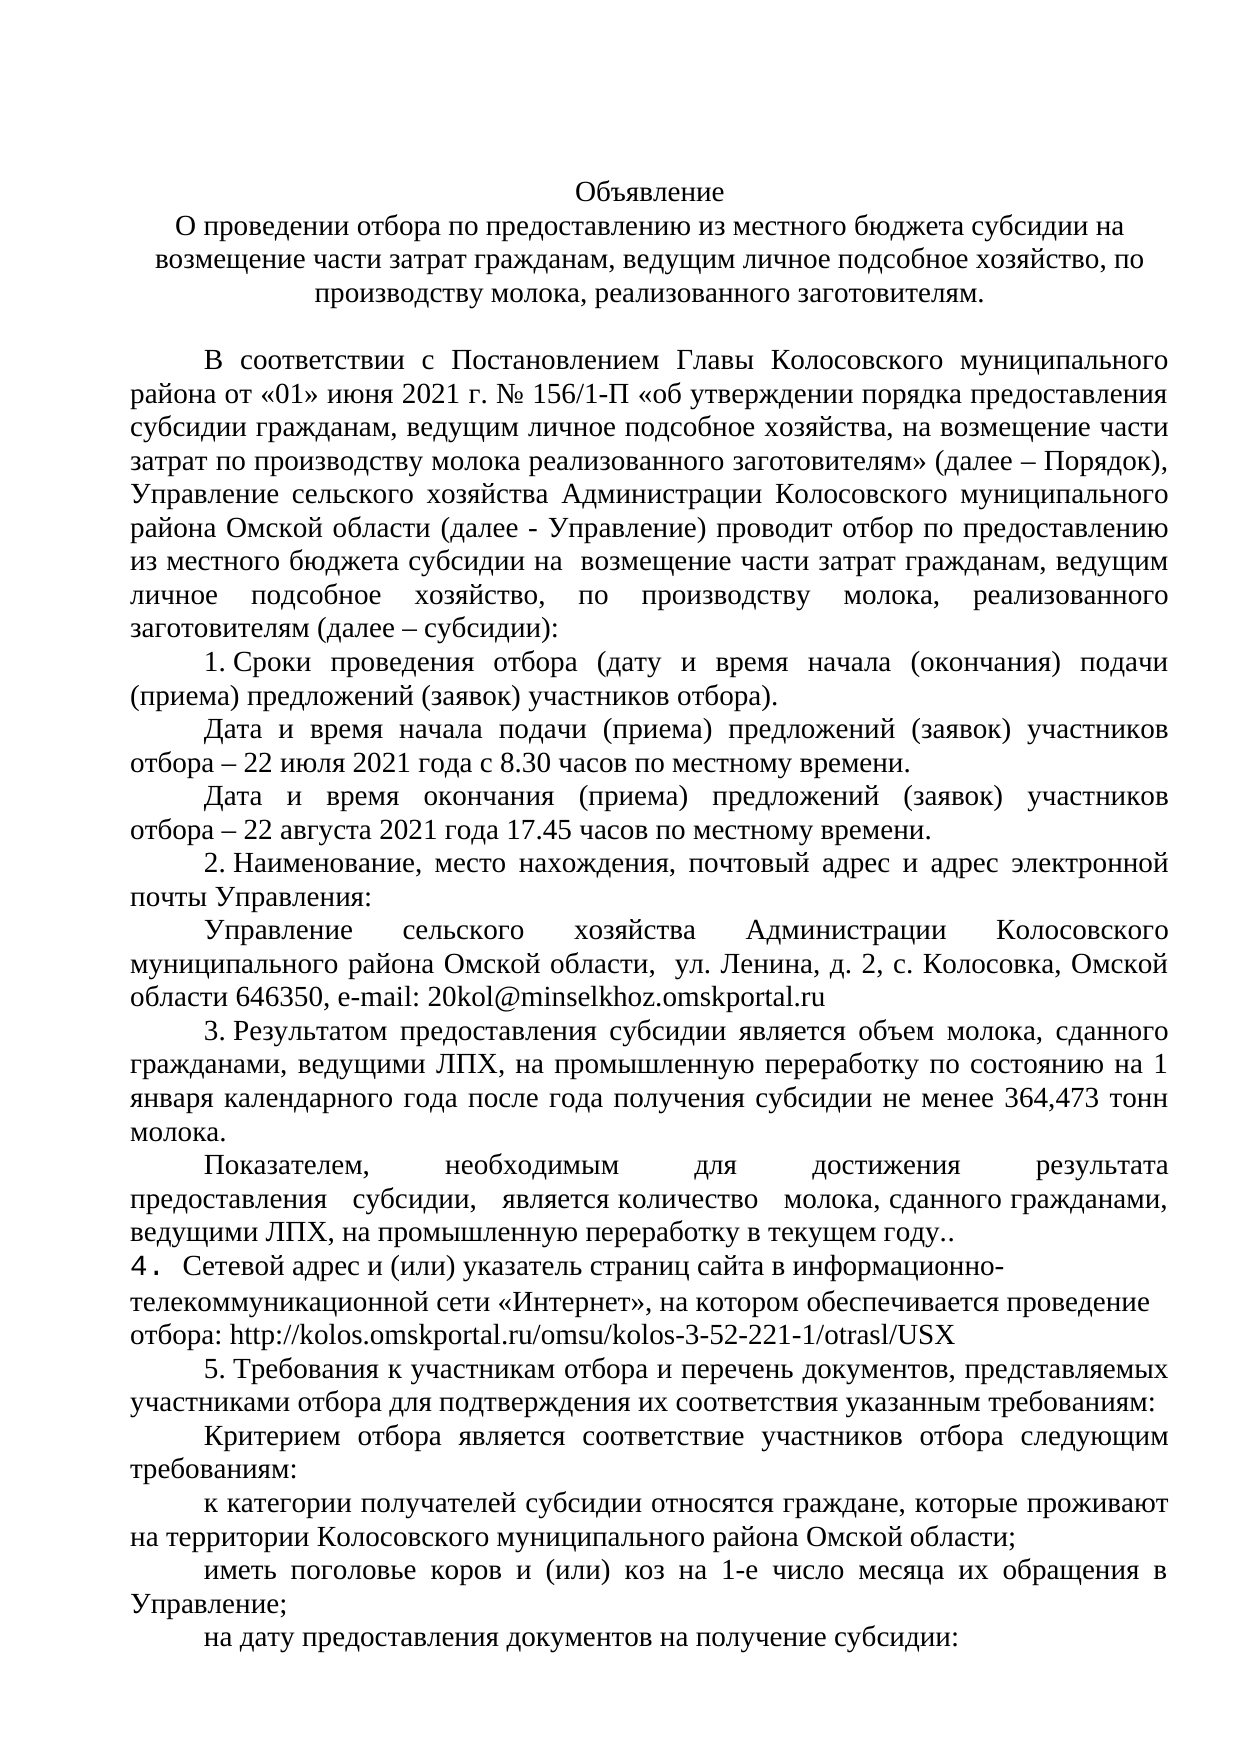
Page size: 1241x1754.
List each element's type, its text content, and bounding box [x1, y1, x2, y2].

text 5. Требования к участникам отбора и перечень документов, представляемых участниками отбора для подтверждения их соответствия указанным требованиям: [130, 1351, 1169, 1418]
text 3. Результатом предоставления субсидии является объем молока, сданного гражданами, ведущими ЛПХ, на промышленную переработку по состоянию на 1 января календарного года после года получения субсидии не менее 364,473 тонн молока. [130, 1013, 1169, 1147]
text Управление сельского хозяйства Администрации Колосовского муниципального района Омской области, ул. Ленина, д. 2, с. Колосовка, Омской области 646350, е-mail: 20kol@minselkhoz.omskportal.ru [130, 912, 1169, 1013]
text иметь поголовье коров и (или) коз на 1-е число месяца их обращения в Управление; [130, 1552, 1169, 1619]
text на дату предоставления документов на получение субсидии: [130, 1619, 1169, 1653]
text Критерием отбора является соответствие участников отбора следующим требованиям: [130, 1418, 1169, 1485]
text Дата и время окончания (приема) предложений (заявок) участников отбора – 22 августа 2021 года 17.45 часов по местному времени. [130, 778, 1169, 845]
text 1. Сроки проведения отбора (дату и время начала (окончания) подачи (приема) предложений (заявок) участников отбора). [130, 644, 1169, 711]
text В соответствии с Постановлением Главы Колосовского муниципального района от «01» июня 2021 г. № 156/1-П «об утверждении порядка предоставления субсидии гражданам, ведущим личное подсобное хозяйства, на возмещение части затрат по производству молока реализованного заготовителям» (далее – Порядок), Управление сельского хозяйства Администрации Колосовского муниципального района Омской области (далее - Управление) проводит отбор по предоставлению из местного бюджета субсидии на возмещение части затрат гражданам, ведущим личное подсобное хозяйство, по производству молока, реализованного заготовителям (далее – субсидии): [130, 342, 1169, 644]
text О проведении отбора по предоставлению из местного бюджета субсидии на возмещение части затрат гражданам, ведущим личное подсобное хозяйство, по производству молока, реализованного заготовителям. [130, 208, 1169, 309]
text 4. Сетевой адрес и (или) указатель страниц сайта в информационно-телекоммуникационной сети «Интернет», на котором обеспечивается проведение отбора: http://kolos.omskportal.ru/omsu/kolos-3-52-221-1/otrasl/USX [130, 1248, 1169, 1351]
text 2. Наименование, место нахождения, почтовый адрес и адрес электронной почты Управления: [130, 845, 1169, 912]
text Дата и время начала подачи (приема) предложений (заявок) участников отбора – 22 июля 2021 года с 8.30 часов по местному времени. [130, 711, 1169, 778]
text к категории получателей субсидии относятся граждане, которые проживают на территории Колосовского муниципального района Омской области; [130, 1485, 1169, 1552]
text Показателем, необходимым для достижения результата предоставления субсидии, является количество молока, сданного гражданами, ведущими ЛПХ, на промышленную переработку в текущем году.. [130, 1147, 1169, 1248]
text Объявление [130, 174, 1169, 208]
